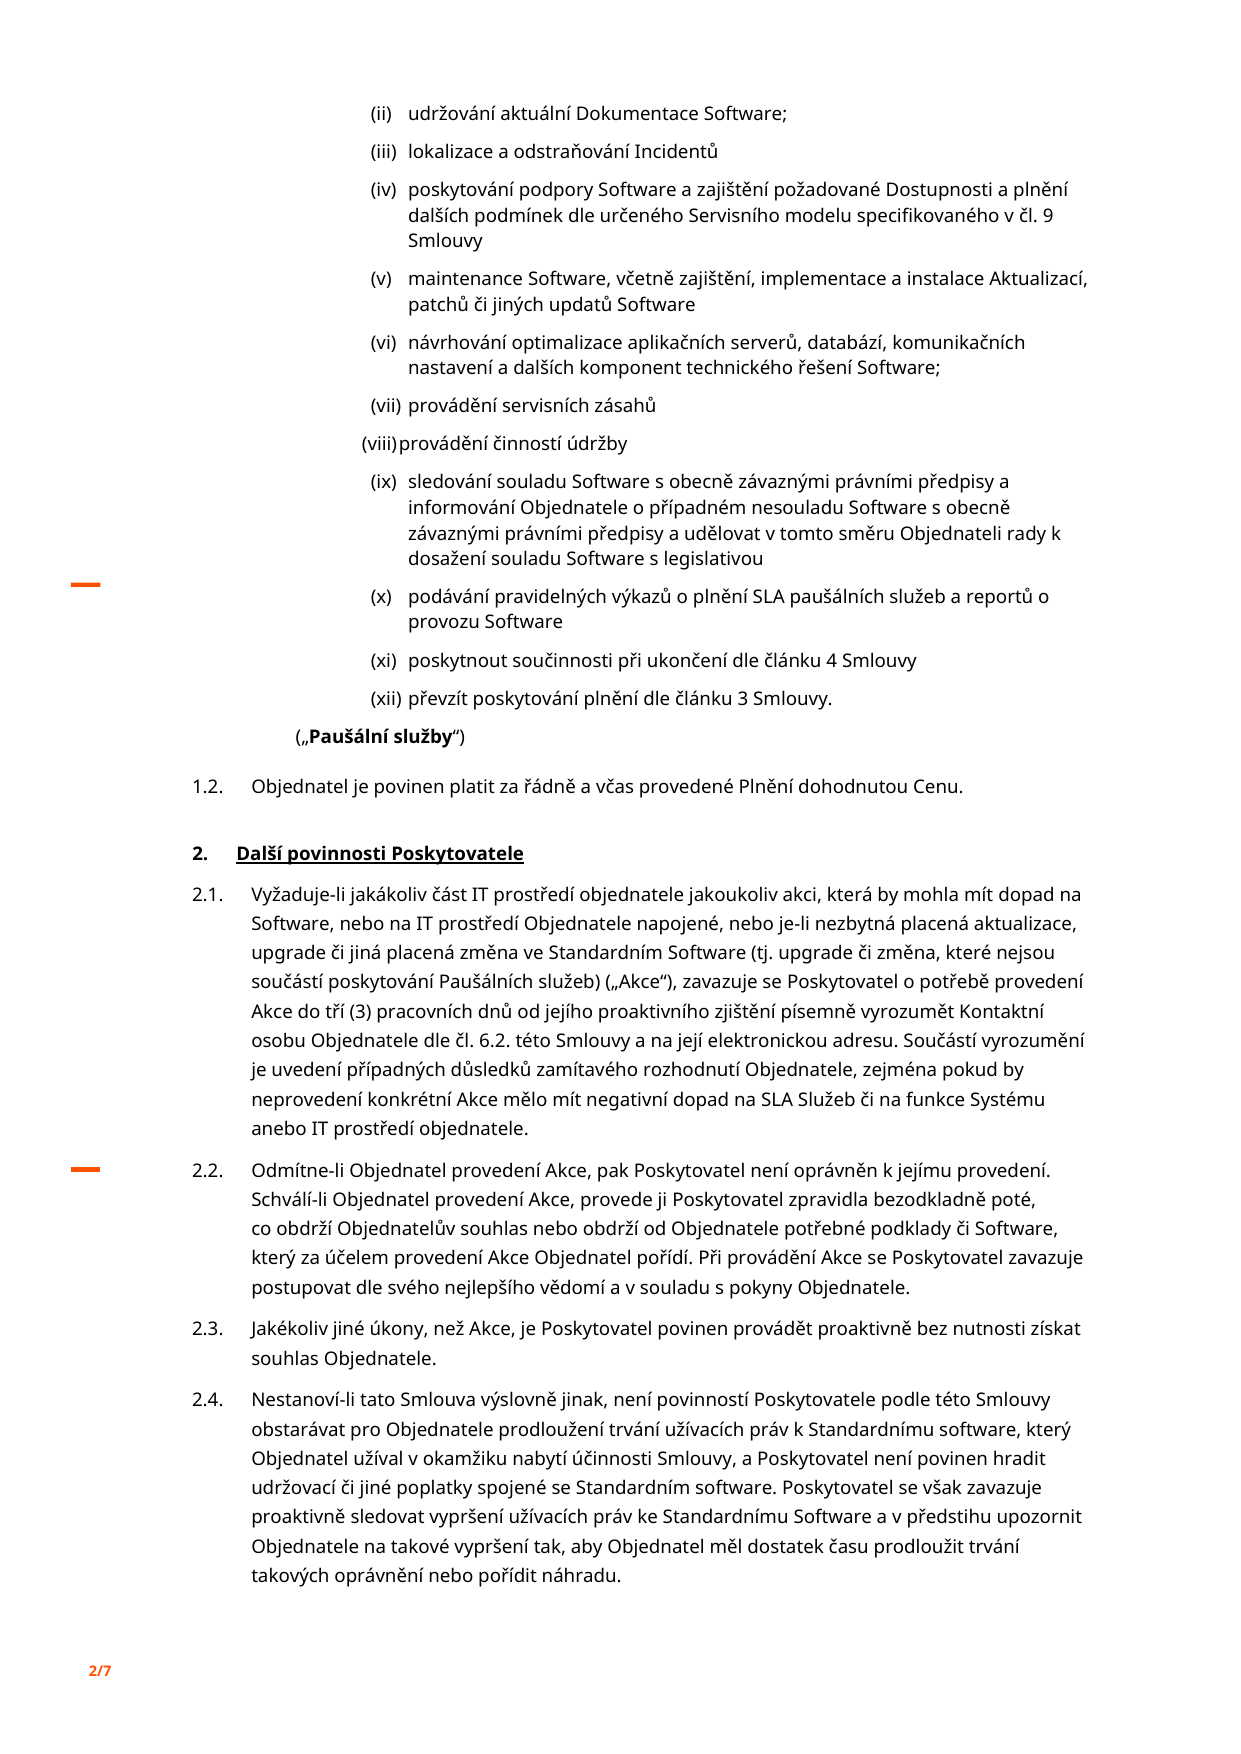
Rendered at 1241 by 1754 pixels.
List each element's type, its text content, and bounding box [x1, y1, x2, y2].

list Objednatel je povinen platit za řádně a včas provedené Plnění dohodnutou Cenu. [192, 774, 1093, 799]
list sledování souladu Software s obecně závaznými právními předpisy a informování Objednatele o případném nesouladu Software s obecně závaznými právními předpisy a udělovat v tomto směru Objednateli rady k dosažení souladu Software s legislativou [371, 469, 1093, 571]
list návrhování optimalizace aplikačních serverů, databází, komunikačních nastavení a dalších komponent technického řešení Software; [371, 329, 1093, 380]
list podávání pravidelných výkazů o plnění SLA paušálních služeb a reportů o provozu Software [371, 583, 1093, 634]
list udržování aktuální Dokumentace Software; [371, 101, 1093, 126]
list Jakékoliv jiné úkony, než Akce, je Poskytovatel povinen provádět proaktivně bez nutnosti získat souhlas Objednatele. [192, 1316, 1093, 1371]
list provádění servisních zásahů [371, 393, 1093, 418]
list Nestanoví-li tato Smlouva výslovně jinak, není povinností Poskytovatele podle této Smlouvy obstarávat pro Objednatele prodloužení trvání užívacích práv k Standardnímu software, který Objednatel užíval v okamžiku nabytí účinnosti Smlouvy, a Poskytovatel není povinen hradit udržovací či jiné poplatky spojené se Standardním software. Poskytovatel se však zavazuje proaktivně sledovat vypršení užívacích práv ke Standardnímu Software a v předstihu upozornit Objednatele na takové vypršení tak, aby Objednatel měl dostatek času prodloužit trvání takových oprávnění nebo pořídit náhradu. [192, 1387, 1093, 1588]
list Vyžaduje-li jakákoliv část IT prostředí objednatele jakoukoliv akci, která by mohla mít dopad na Software, nebo na IT prostředí Objednatele napojené, nebo je-li nezbytná placená aktualizace, upgrade či jiná placená změna ve Standardním Software (tj. upgrade či změna, které nejsou součástí poskytování Paušálních služeb) („Akce“), zavazuje se Poskytovatel o potřebě provedení Akce do tří (3) pracovních dnů od jejího proaktivního zjištění písemně vyrozumět Kontaktní osobu Objednatele dle čl. 6.2. této Smlouvy a na její elektronickou adresu. Součástí vyrozumění je uvedení případných důsledků zamítavého rozhodnutí Objednatele, zejména pokud by neprovedení konkrétní Akce mělo mít negativní dopad na SLA Služeb či na funkce Systému anebo IT prostředí objednatele. [192, 881, 1093, 1141]
list lokalizace a odstraňování Incidentů [371, 138, 1093, 164]
list maintenance Software, včetně zajištění, implementace a instalace Aktualizací, patchů či jiných updatů Software [371, 266, 1093, 317]
text („Paušální služby“) [222, 723, 1093, 748]
list Odmítne-li Objednatel provedení Akce, pak Poskytovatel není oprávněn k jejímu provedení. Schválí-li Objednatel provedení Akce, provede ji Poskytovatel zpravidla bezodkladně poté, co obdrží Objednatelův souhlas nebo obdrží od Objednatele potřebné podklady či Software, který za účelem provedení Akce Objednatel pořídí. Při provádění Akce se Poskytovatel zavazuje postupovat dle svého nejlepšího vědomí a v souladu s pokyny Objednatele. [192, 1157, 1093, 1299]
list poskytnout součinnosti při ukončení dle článku 4 Smlouvy [371, 647, 1093, 672]
list provádění činností údržby [362, 431, 1093, 456]
subtitle Další povinnosti Poskytovatele [192, 840, 1093, 866]
list poskytování podpory Software a zajištění požadované Dostupnosti a plnění dalších podmínek dle určeného Servisního modelu specifikovaného v čl. 9 Smlouvy [371, 177, 1093, 253]
list převzít poskytování plnění dle článku 3 Smlouvy. [371, 685, 1093, 710]
